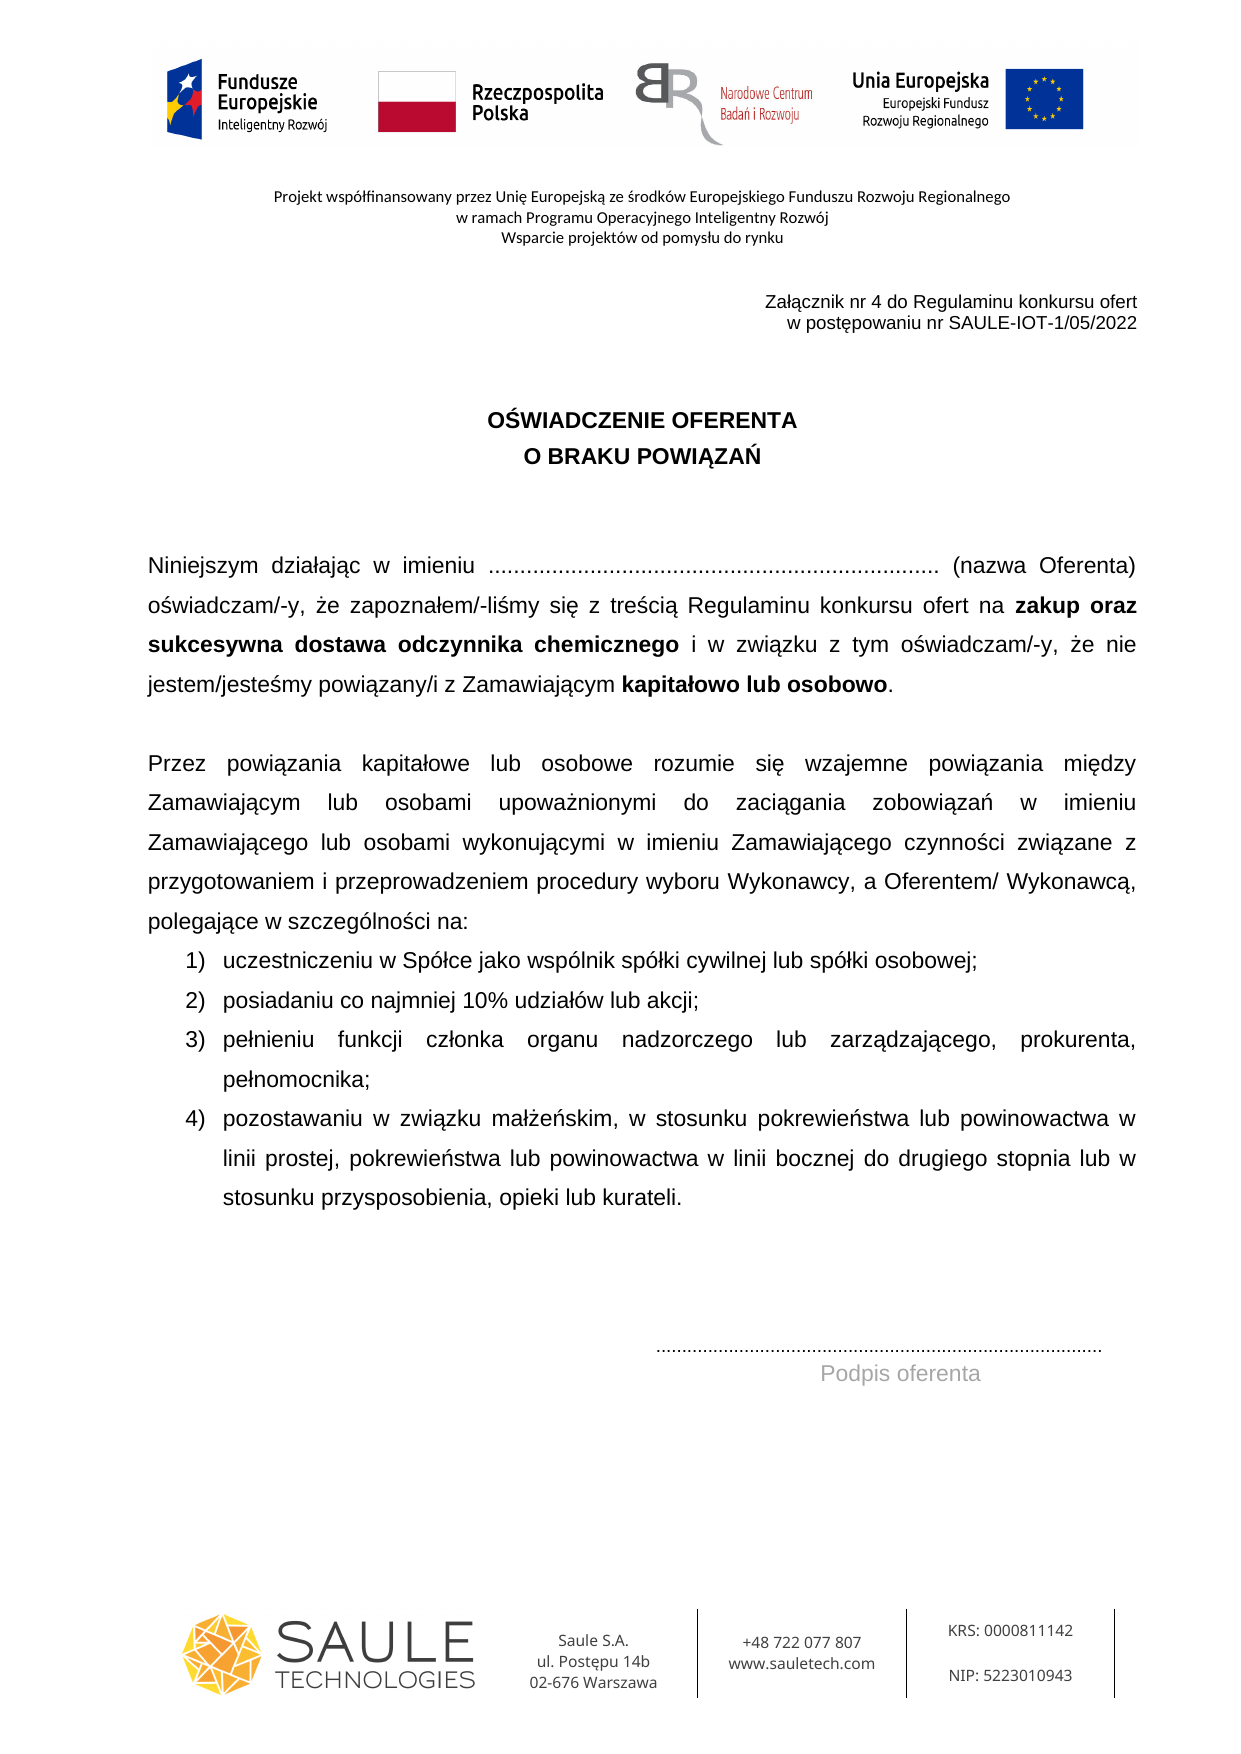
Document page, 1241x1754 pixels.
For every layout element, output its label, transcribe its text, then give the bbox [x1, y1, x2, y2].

text Przez powiązania kapitałowe lub osobowe rozumie się wzajemne powiązania między Zamawiającym lub osobami upoważnionymi do zaciągania zobowiązań w imieniu Zamawiającego lub osobami wykonującymi w imieniu Zamawiającego czynności związane z przygotowaniem i przeprowadzeniem procedury wyboru Wykonawcy, a Oferentem/ Wykonawcą, polegające w szczególności na: [148, 750, 1137, 934]
text ...................................................................................... Podpis oferenta [650, 1335, 1137, 1386]
text OŚWIADCZENIE OFERENTA [148, 407, 1137, 433]
list pozostawaniu w związku małżeńskim, w stosunku pokrewieństwa lub powinowactwa w linii prostej, pokrewieństwa lub powinowactwa w linii bocznej do drugiego stopnia lub w stosunku przysposobienia, opieki lub kurateli. [185, 1105, 1137, 1211]
list posiadaniu co najmniej 10% udziałów lub akcji; [185, 987, 1137, 1013]
list pełnieniu funkcji członka organu nadzorczego lub zarządzającego, prokurenta, pełnomocnika; [185, 1026, 1137, 1092]
text Załącznik nr 4 do Regulaminu konkursu ofert [148, 291, 1137, 312]
picture [150, 41, 1140, 149]
text Wsparcie projektów od pomysłu do rynku [148, 227, 1137, 247]
text O BRAKU POWIĄZAŃ [148, 443, 1137, 469]
text w postępowaniu nr SAULE-IOT-1/05/2022 [148, 312, 1137, 334]
text w ramach Programu Operacyjnego Inteligentny Rozwój [148, 207, 1137, 227]
text Projekt współfinansowany przez Unię Europejską ze środków Europejskiego Funduszu Rozwoju Regionalnego [148, 187, 1137, 207]
list uczestniczeniu w Spółce jako wspólnik spółki cywilnej lub spółki osobowej; [185, 947, 1137, 974]
picture [181, 1608, 479, 1698]
text Niniejszym działając w imieniu ....................................................................... (nazwa Oferenta) oświadczam/-y, że zapoznałem/-liśmy się z treścią Regulaminu konkursu ofert na zakup oraz sukcesywna dostawa odczynnika chemicznego i w związku z tym oświadczam/-y, że nie jestem/jesteśmy powiązany/i z Zamawiającym kapitałowo lub osobowo. [148, 552, 1137, 697]
